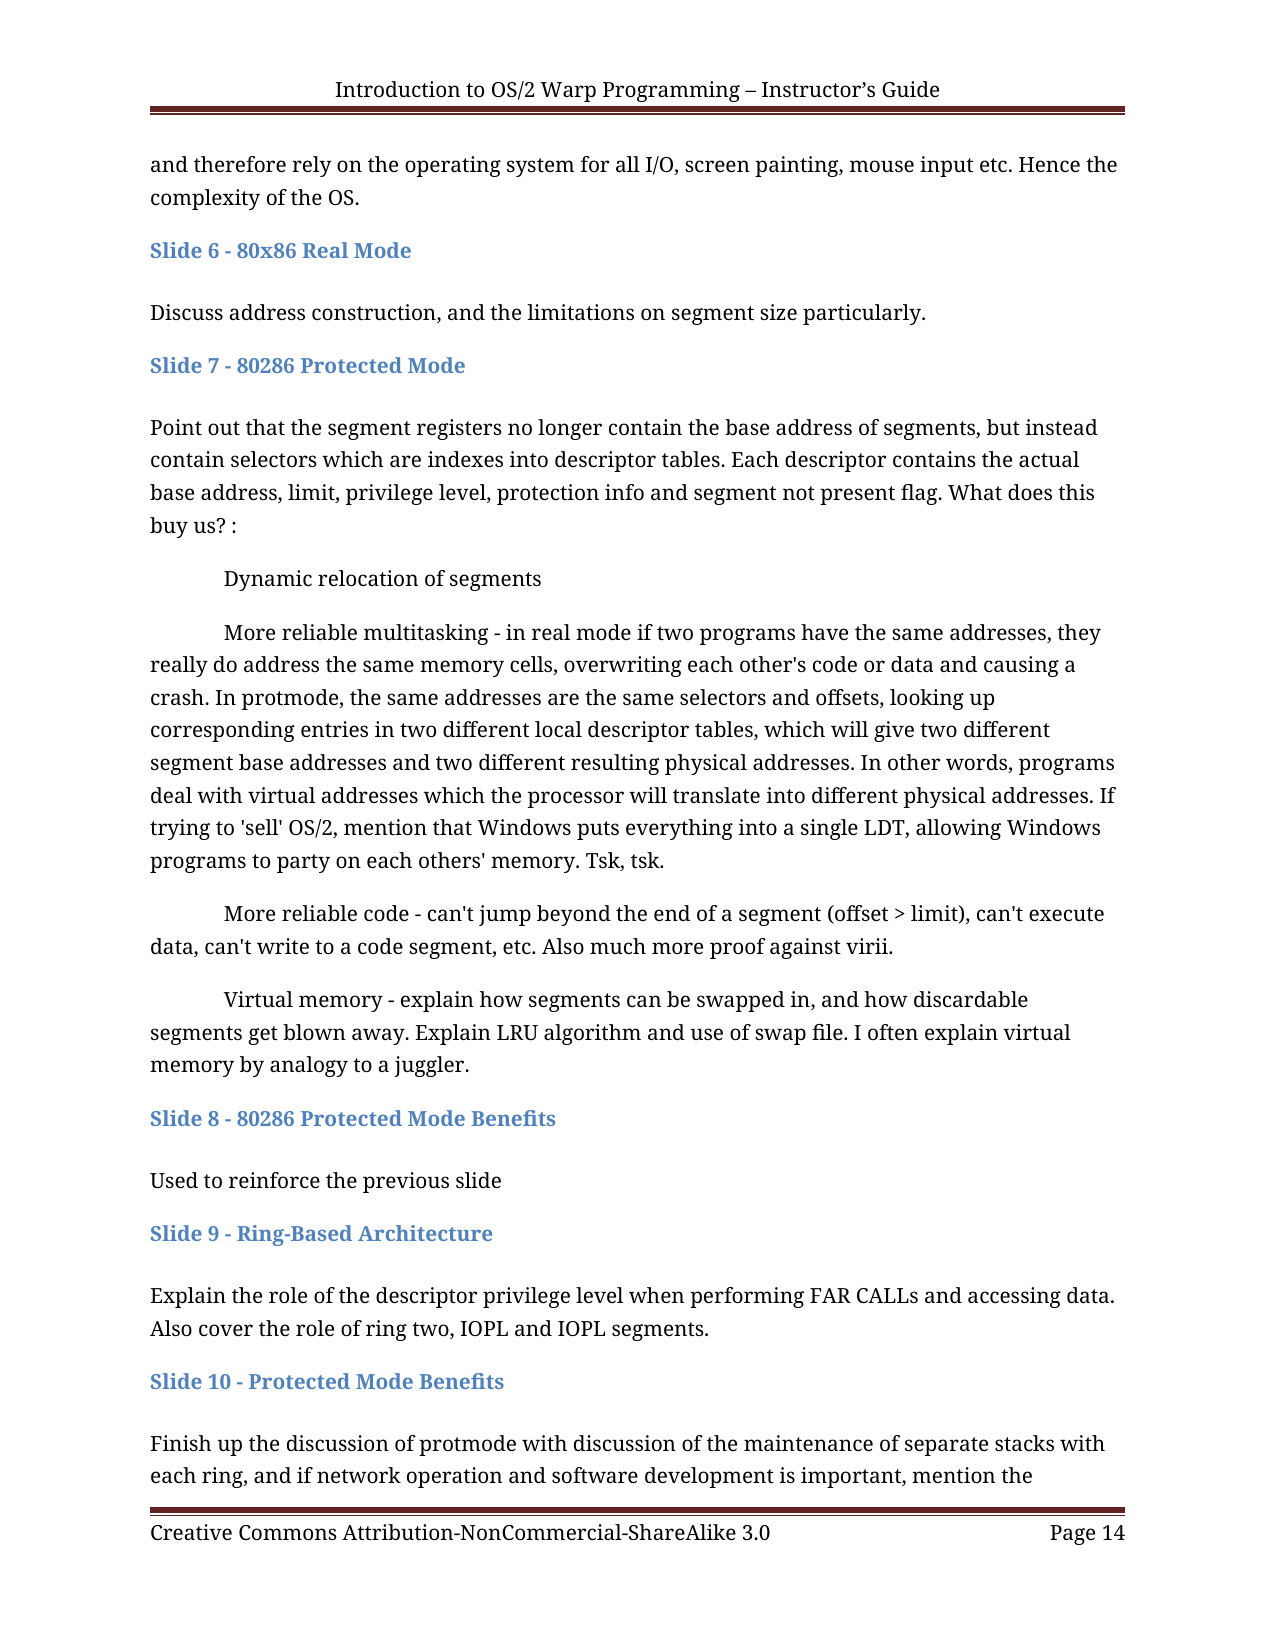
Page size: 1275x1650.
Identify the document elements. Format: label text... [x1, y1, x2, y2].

text Point out that the segment registers no longer contain the base address of segments, but instead contain selectors which are indexes into descriptor tables. Each descriptor contains the actual base address, limit, privilege level, protection info and segment not present flag. What does this buy us? : [150, 413, 1125, 539]
text More reliable multitasking - in real mode if two programs have the same addresses, they really do address the same memory cells, overwriting each other's code or data and causing a crash. In protmode, the same addresses are the same selectors and offsets, looking up corresponding entries in two different local descriptor tables, which will give two different segment base addresses and two different resulting physical addresses. In other words, programs deal with virtual addresses which the processor will translate into different physical addresses. If trying to 'sell' OS/2, mention that Windows puts everything into a single LDT, allowing Windows programs to party on each others' memory. Tsk, tsk. [150, 618, 1125, 874]
text Virtual memory - explain how segments can be swapped in, and how discardable segments get blown away. Explain LRU algorithm and use of swap file. I often explain virtual memory by analogy to a juggler. [150, 985, 1125, 1079]
text Discuss address construction, and the limitations on segment size particularly. [150, 298, 1125, 326]
subtitle Slide 7 - 80286 Protected Mode [150, 351, 1125, 380]
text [150, 1429, 1125, 1490]
text Explain the role of the descriptor privilege level when performing FAR CALLs and accessing data. Also cover the role of ring two, IOPL and IOPL segments. [150, 1281, 1125, 1342]
text Used to reinforce the previous slide [150, 1166, 1125, 1194]
subtitle Slide 9 - Ring-Based Architecture [150, 1219, 1125, 1248]
subtitle Slide 10 - Protected Mode Benefits [150, 1367, 1125, 1396]
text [150, 150, 1125, 211]
subtitle Slide 6 - 80x86 Real Mode [150, 236, 1125, 264]
text Dynamic relocation of segments [150, 564, 1125, 593]
text More reliable code - can't jump beyond the end of a segment (offset > limit), can't execute data, can't write to a code segment, etc. Also much more proof against virii. [150, 899, 1125, 960]
subtitle Slide 8 - 80286 Protected Mode Benefits [150, 1104, 1125, 1132]
